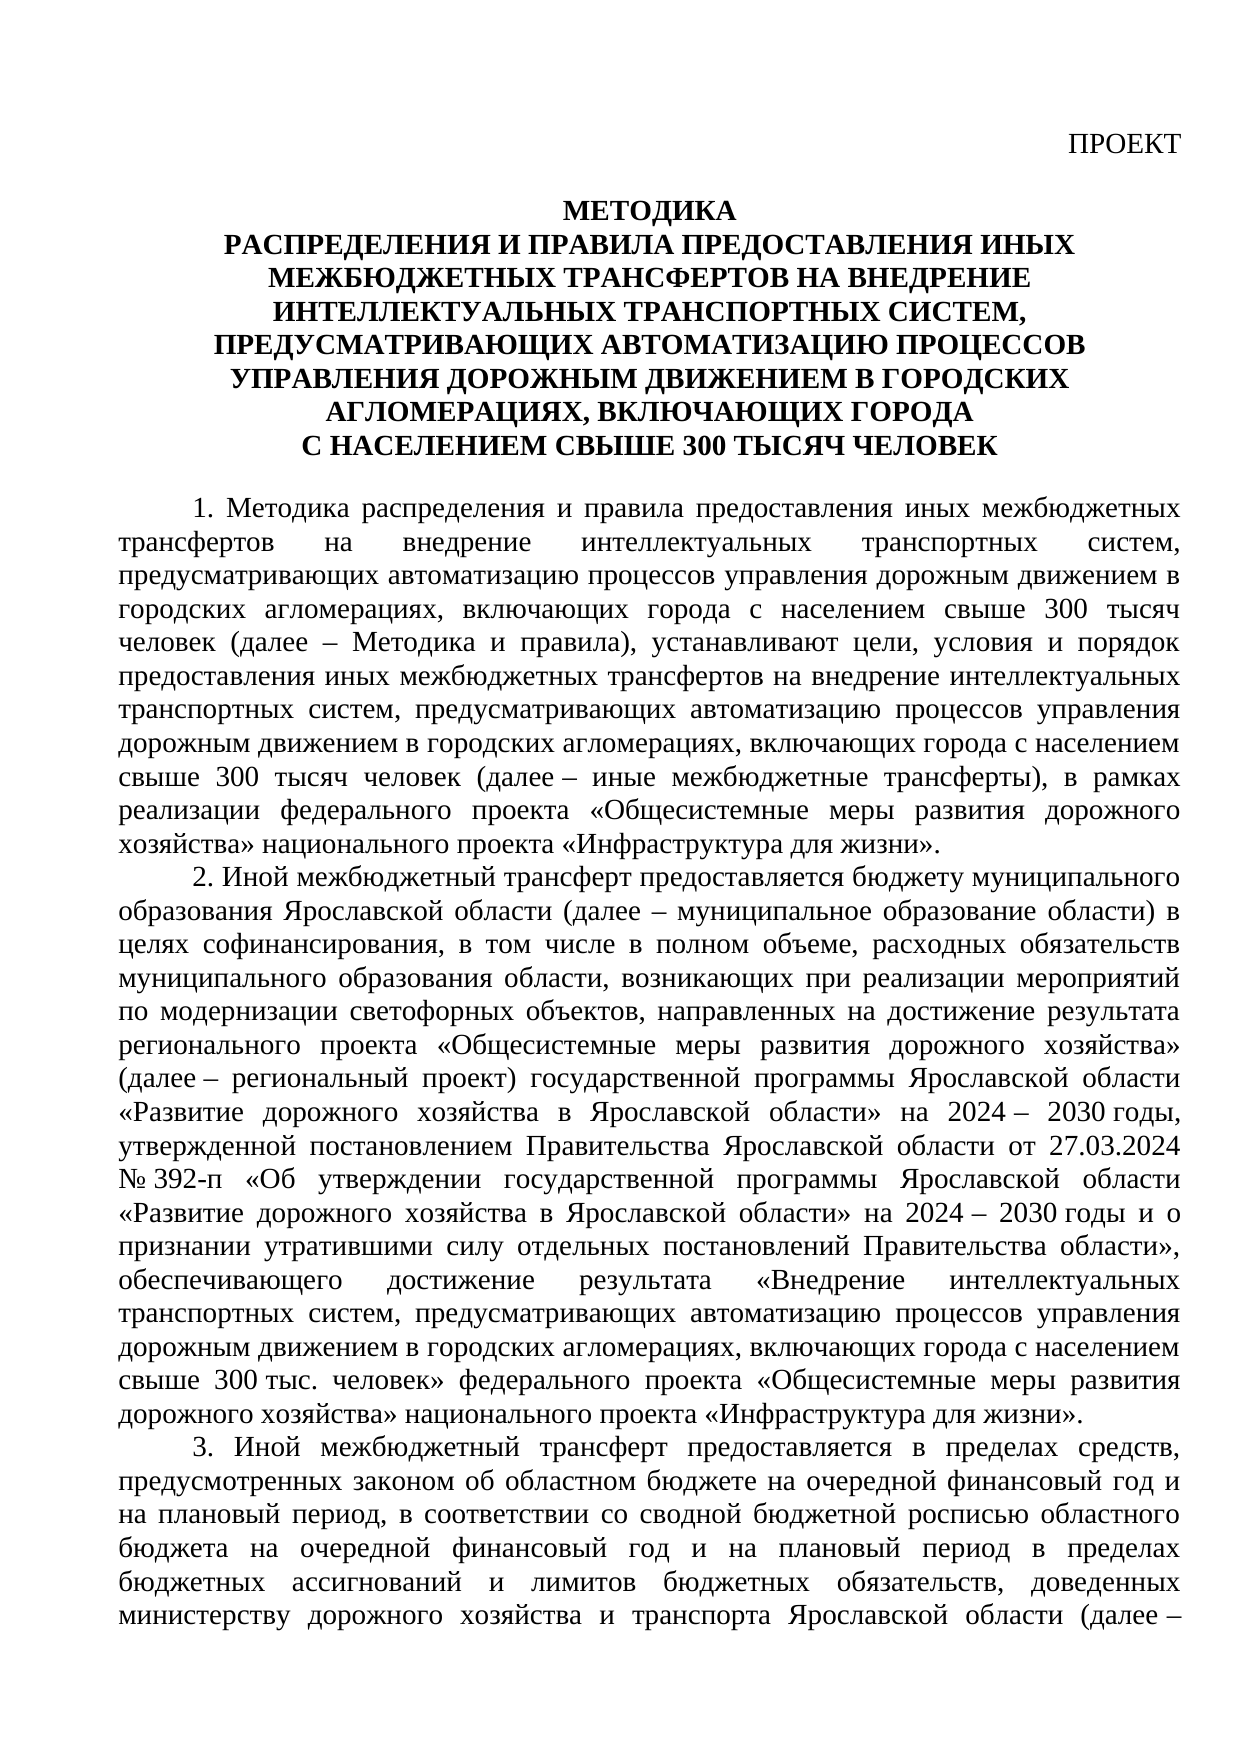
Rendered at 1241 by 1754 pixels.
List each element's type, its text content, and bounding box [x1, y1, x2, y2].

text 1. Методика распределения и правила предоставления иных межбюджетных трансфертов на внедрение интеллектуальных транспортных систем, предусматривающих автоматизацию процессов управления дорожным движением в городских агломерациях, включающих города с населением свыше 300 тысяч человек (далее – Методика и правила), устанавливают цели, условия и порядок предоставления иных межбюджетных трансфертов на внедрение интеллектуальных транспортных систем, предусматривающих автоматизацию процессов управления дорожным движением в городских агломерациях, включающих города с населением свыше 300 тысяч человек (далее – иные межбюджетные трансферты), в рамках реализации федерального проекта «Общесистемные меры развития дорожного хозяйства» национального проекта «Инфраструктура для жизни». [118, 490, 1181, 859]
text МЕТОДИКА [118, 193, 1181, 227]
text ПРОЕКТ [118, 126, 1181, 160]
text РАСПРЕДЕЛЕНИЯ И ПРАВИЛА ПРЕДОСТАВЛЕНИЯ ИНЫХ МЕЖБЮДЖЕТНЫХ ТРАНСФЕРТОВ НА ВНЕДРЕНИЕ ИНТЕЛЛЕКТУАЛЬНЫХ ТРАНСПОРТНЫХ СИСТЕМ, ПРЕДУСМАТРИВАЮЩИХ АВТОМАТИЗАЦИЮ ПРОЦЕССОВ УПРАВЛЕНИЯ ДОРОЖНЫМ ДВИЖЕНИЕМ В ГОРОДСКИХ АГЛОМЕРАЦИЯХ, ВКЛЮЧАЮЩИХ ГОРОДА [118, 227, 1181, 428]
text С НАСЕЛЕНИЕМ СВЫШЕ 300 ТЫСЯЧ ЧЕЛОВЕК [118, 428, 1181, 462]
text 2. Иной межбюджетный трансферт предоставляется бюджету муниципального образования Ярославской области (далее – муниципальное образование области) в целях софинансирования, в том числе в полном объеме, расходных обязательств муниципального образования области, возникающих при реализации мероприятий по модернизации светофорных объектов, направленных на достижение результата регионального проекта «Общесистемные меры развития дорожного хозяйства» (далее – региональный проект) государственной программы Ярославской области «Развитие дорожного хозяйства в Ярославской области» на 2024 – 2030 годы, утвержденной постановлением Правительства Ярославской области от 27.03.2024 № 392-п «Об утверждении государственной программы Ярославской области «Развитие дорожного хозяйства в Ярославской области» на 2024 – 2030 годы и о признании утратившими силу отдельных постановлений Правительства области», обеспечивающего достижение результата «Внедрение интеллектуальных транспортных систем, предусматривающих автоматизацию процессов управления дорожным движением в городских агломерациях, включающих города с населением свыше 300 тыс. человек» федерального проекта «Общесистемные меры развития дорожного хозяйства» национального проекта «Инфраструктура для жизни». [118, 859, 1181, 1429]
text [118, 1429, 1181, 1631]
